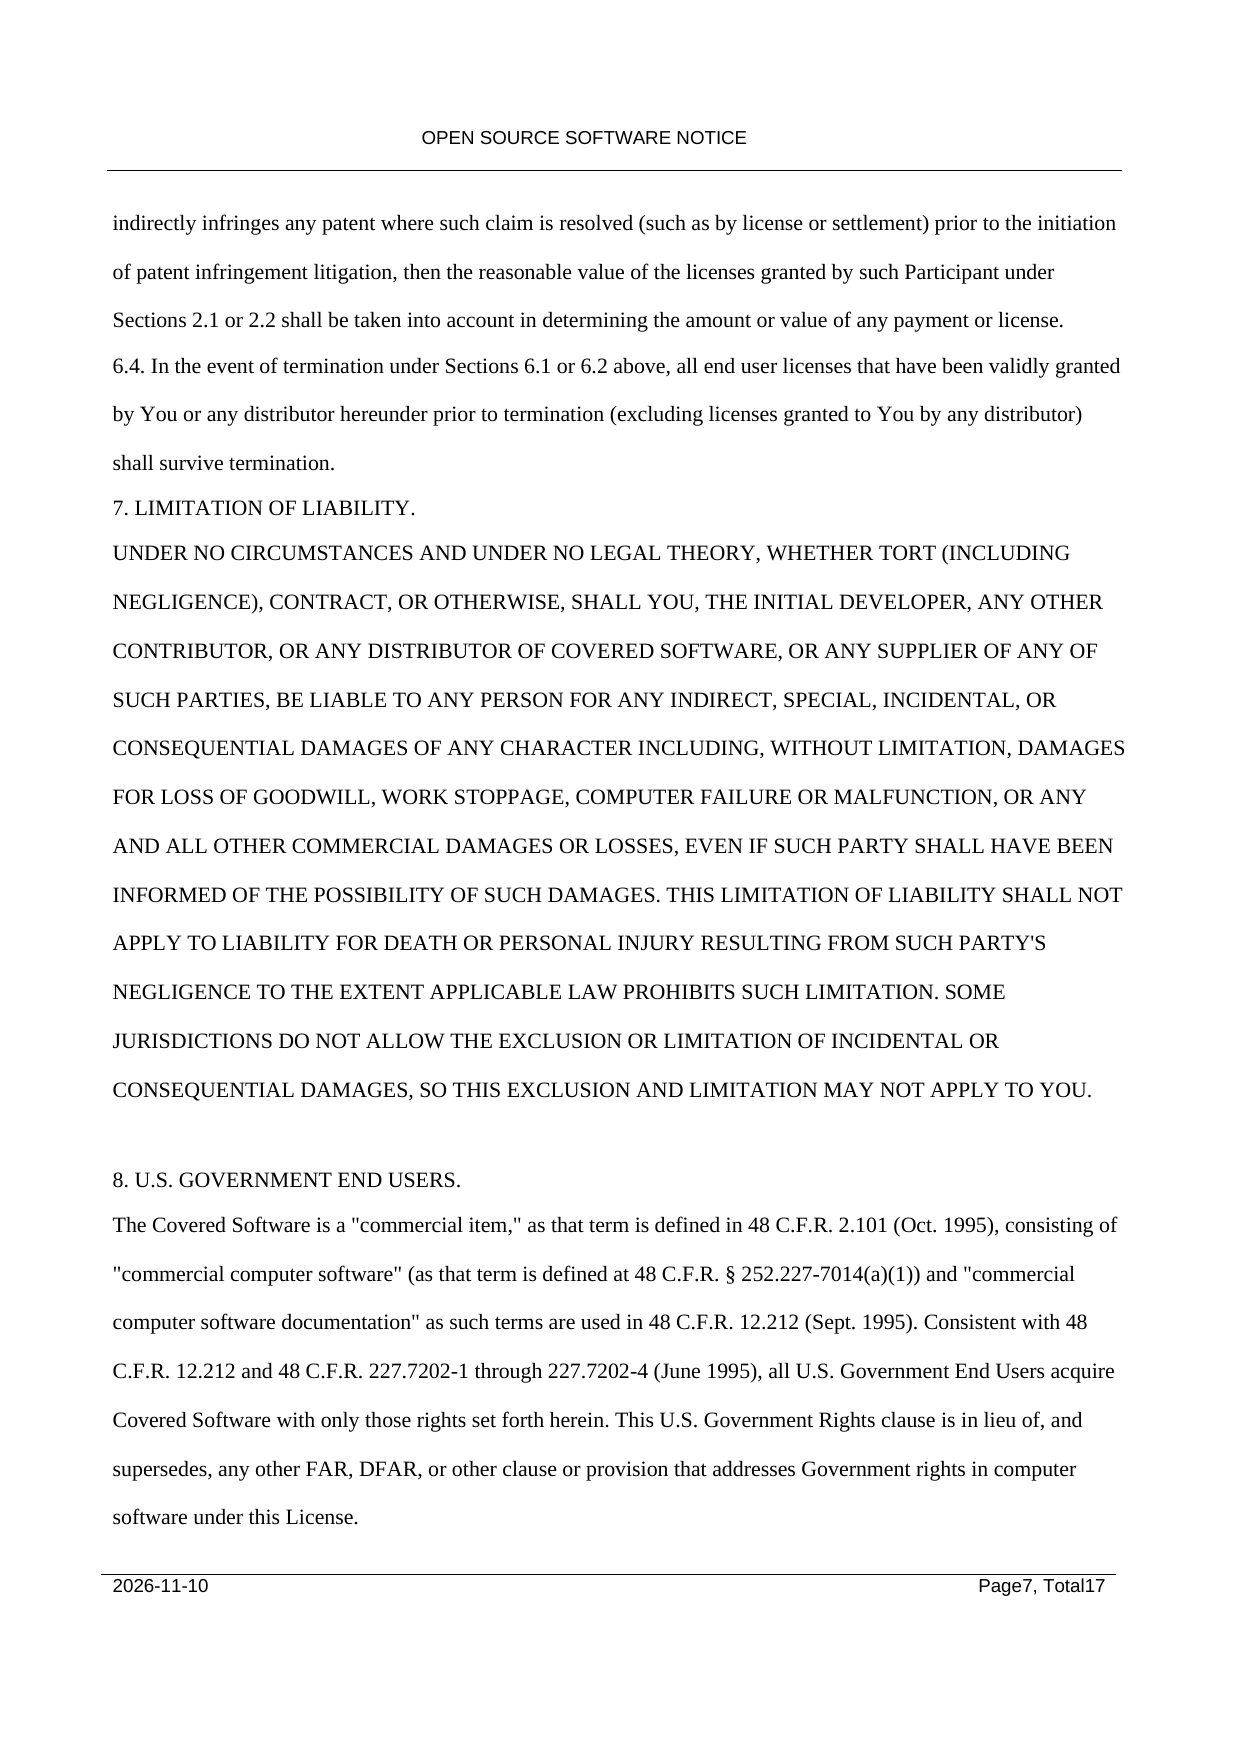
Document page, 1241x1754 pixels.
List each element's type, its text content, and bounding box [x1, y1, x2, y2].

text 8. U.S. GOVERNMENT END USERS. [112, 1163, 1128, 1196]
text UNDER NO CIRCUMSTANCES AND UNDER NO LEGAL THEORY, WHETHER TORT (INCLUDING NEGLIGENCE), CONTRACT, OR OTHERWISE, SHALL YOU, THE INITIAL DEVELOPER, ANY OTHER CONTRIBUTOR, OR ANY DISTRIBUTOR OF COVERED SOFTWARE, OR ANY SUPPLIER OF ANY OF SUCH PARTIES, BE LIABLE TO ANY PERSON FOR ANY INDIRECT, SPECIAL, INCIDENTAL, OR CONSEQUENTIAL DAMAGES OF ANY CHARACTER INCLUDING, WITHOUT LIMITATION, DAMAGES FOR LOSS OF GOODWILL, WORK STOPPAGE, COMPUTER FAILURE OR MALFUNCTION, OR ANY AND ALL OTHER COMMERCIAL DAMAGES OR LOSSES, EVEN IF SUCH PARTY SHALL HAVE BEEN INFORMED OF THE POSSIBILITY OF SUCH DAMAGES. THIS LIMITATION OF LIABILITY SHALL NOT APPLY TO LIABILITY FOR DEATH OR PERSONAL INJURY RESULTING FROM SUCH PARTY'S NEGLIGENCE TO THE EXTENT APPLICABLE LAW PROHIBITS SUCH LIMITATION. SOME JURISDICTIONS DO NOT ALLOW THE EXCLUSION OR LIMITATION OF INCIDENTAL OR CONSEQUENTIAL DAMAGES, SO THIS EXCLUSION AND LIMITATION MAY NOT APPLY TO YOU. [112, 537, 1128, 1105]
text The Covered Software is a "commercial item," as that term is defined in 48 C.F.R. 2.101 (Oct. 1995), consisting of "commercial computer software" (as that term is defined at 48 C.F.R. § 252.227-7014(a)(1)) and "commercial computer software documentation" as such terms are used in 48 C.F.R. 12.212 (Sept. 1995). Consistent with 48 C.F.R. 12.212 and 48 C.F.R. 227.7202-1 through 227.7202-4 (June 1995), all U.S. Government End Users acquire Covered Software with only those rights set forth herein. This U.S. Government Rights clause is in lieu of, and supersedes, any other FAR, DFAR, or other clause or provision that addresses Government rights in computer software under this License. [112, 1208, 1128, 1533]
text 6.4. In the event of termination under Sections 6.1 or 6.2 above, all end user licenses that have been validly granted by You or any distributor hereunder prior to termination (excluding licenses granted to You by any distributor) shall survive termination. [112, 349, 1128, 479]
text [112, 206, 1128, 336]
text 7. LIMITATION OF LIABILITY. [112, 492, 1128, 524]
